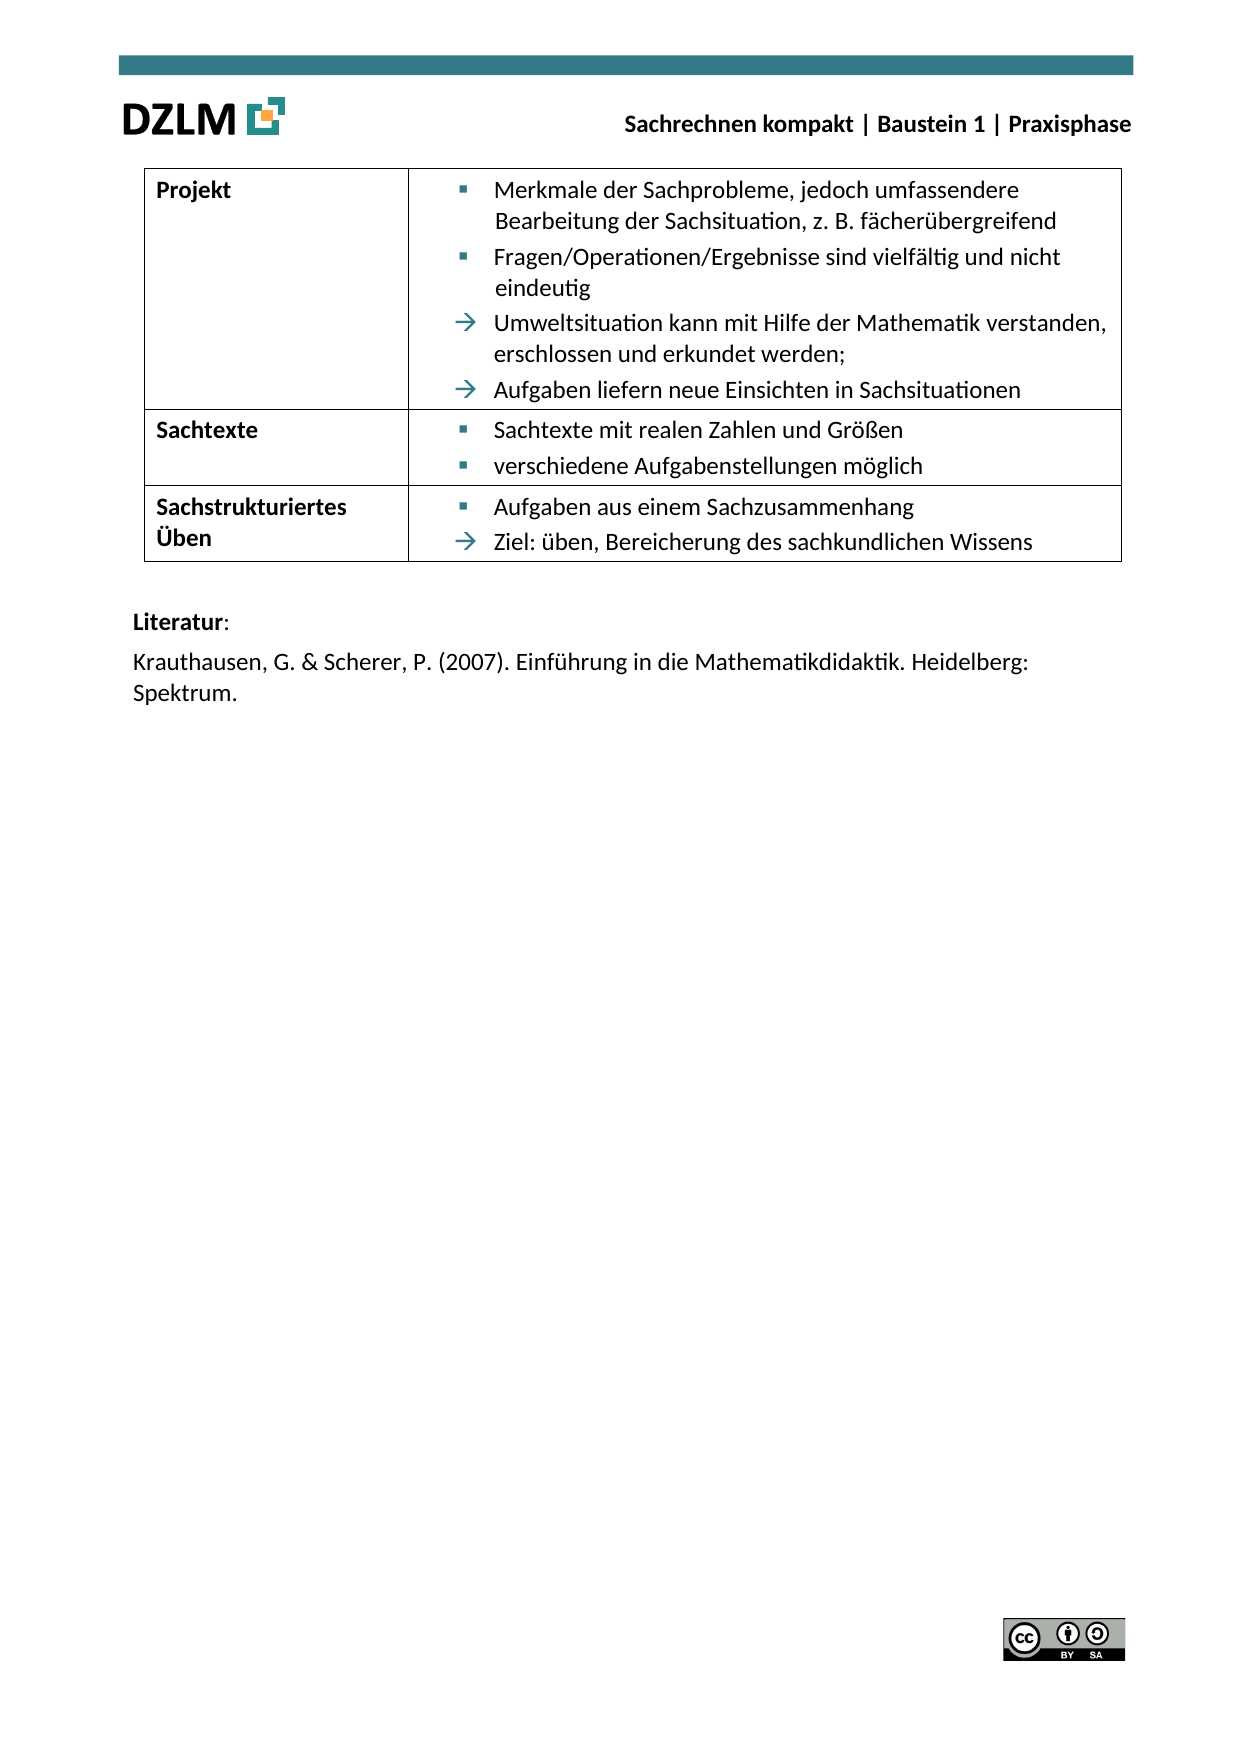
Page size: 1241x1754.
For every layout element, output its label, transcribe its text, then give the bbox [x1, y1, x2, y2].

table_header Merkmale der Sachprobleme, jedoch umfassendere Bearbeitung der Sachsituation, z. B. fächerübergreifend Fragen/Operationen/Ergebnisse sind vielfältig und nicht eindeutig Umweltsituation kann mit Hilfe der Mathematik verstanden, erschlossen und erkundet werden; Aufgaben liefern neue Einsichten in Sachsituationen [409, 169, 1121, 409]
table_header Projekt [145, 169, 408, 409]
table_cell Aufgaben aus einem Sachzusammenhang Ziel: üben, Bereicherung des sachkundlichen Wissens [409, 486, 1121, 561]
picture [1003, 1618, 1126, 1661]
table_cell Sachstrukturiertes Üben [145, 486, 408, 561]
table_cell Sachtexte [145, 410, 408, 485]
text Literatur: [133, 606, 1197, 637]
table_cell Sachtexte mit realen Zahlen und Größen verschiedene Aufgabenstellungen möglich [409, 410, 1121, 485]
text Krauthausen, G. & Scherer, P. (2007). Einführung in die Mathematikdidaktik. Heidelberg: Spektrum. [133, 645, 1122, 708]
